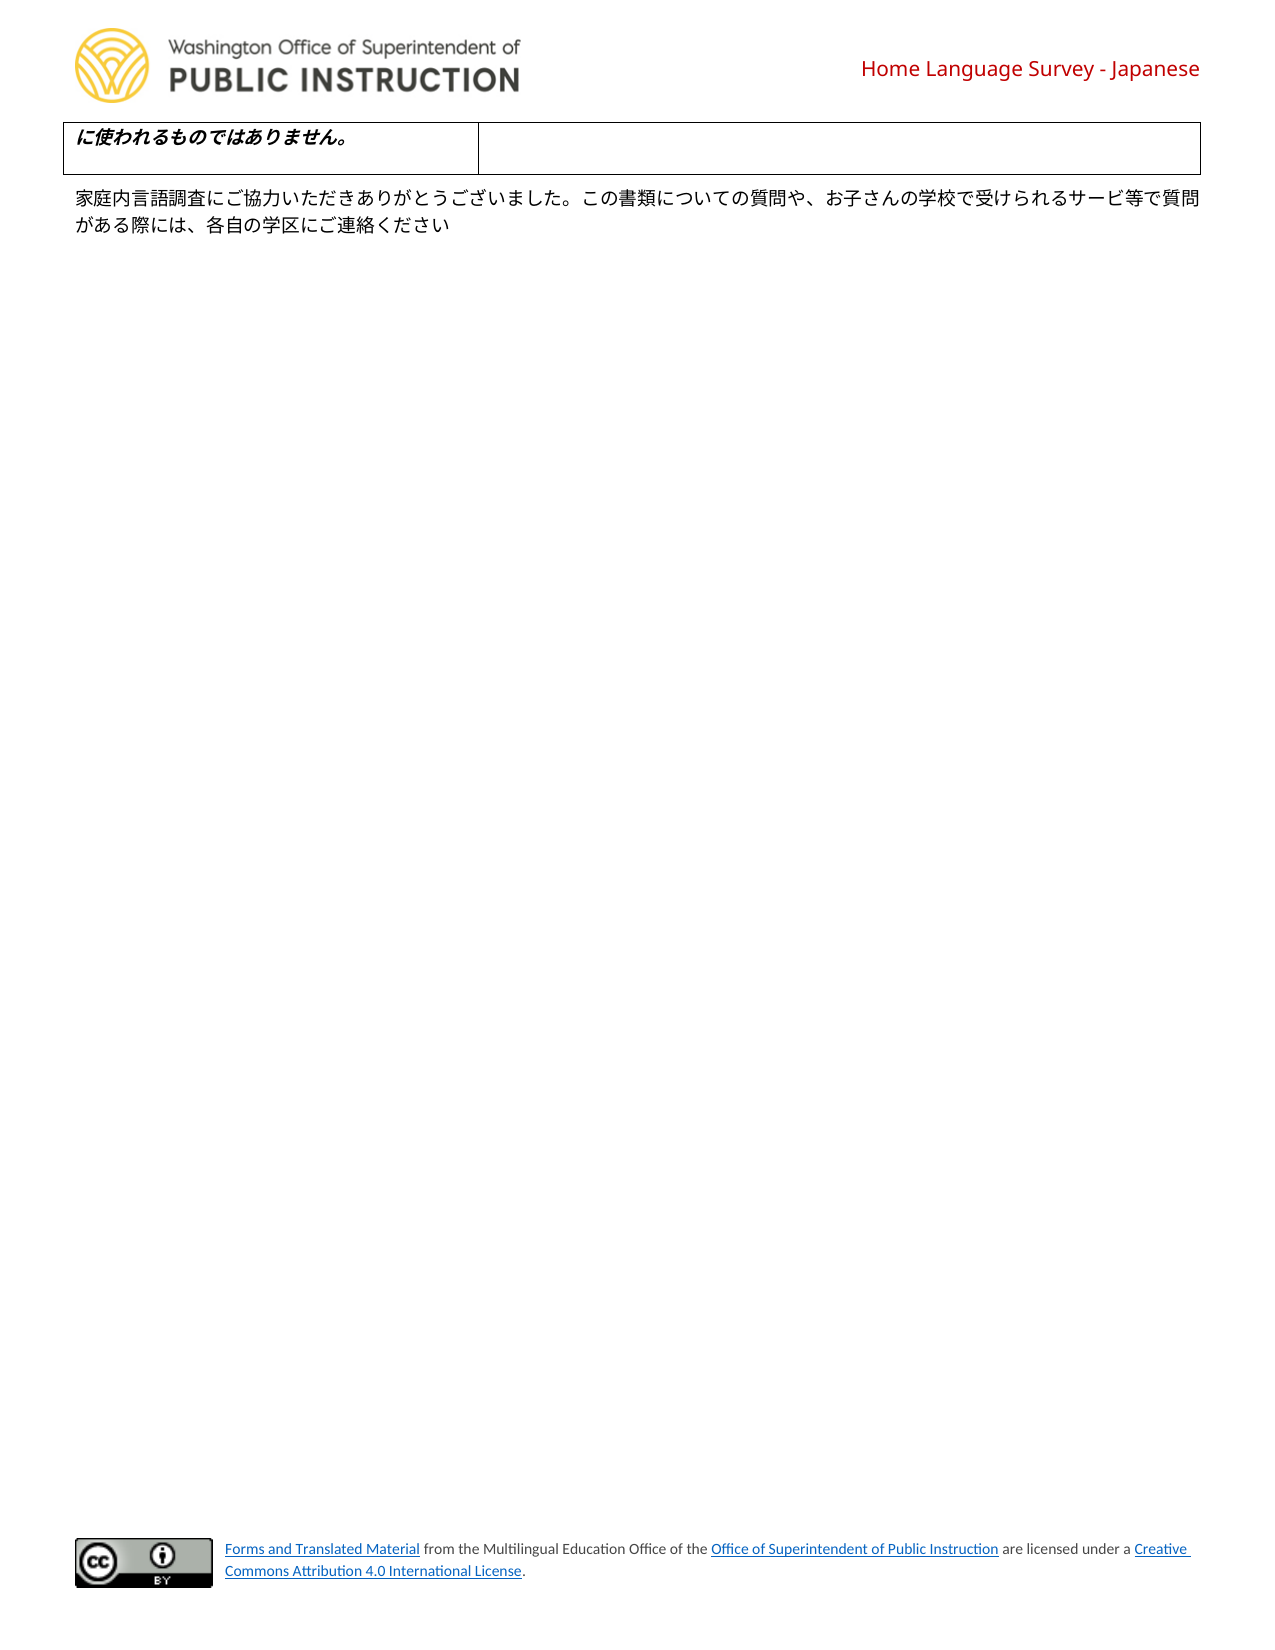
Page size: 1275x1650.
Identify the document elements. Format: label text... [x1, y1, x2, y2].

picture [75, 28, 521, 103]
picture [75, 1538, 213, 1588]
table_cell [479, 123, 1200, 174]
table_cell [64, 123, 478, 174]
text 家庭内言語調査にご協力いただきありがとうございました。この書類についての質問や、お子さんの学校で受けられるサービ等で質問がある際には、各自の学区にご連絡ください [75, 183, 1200, 238]
